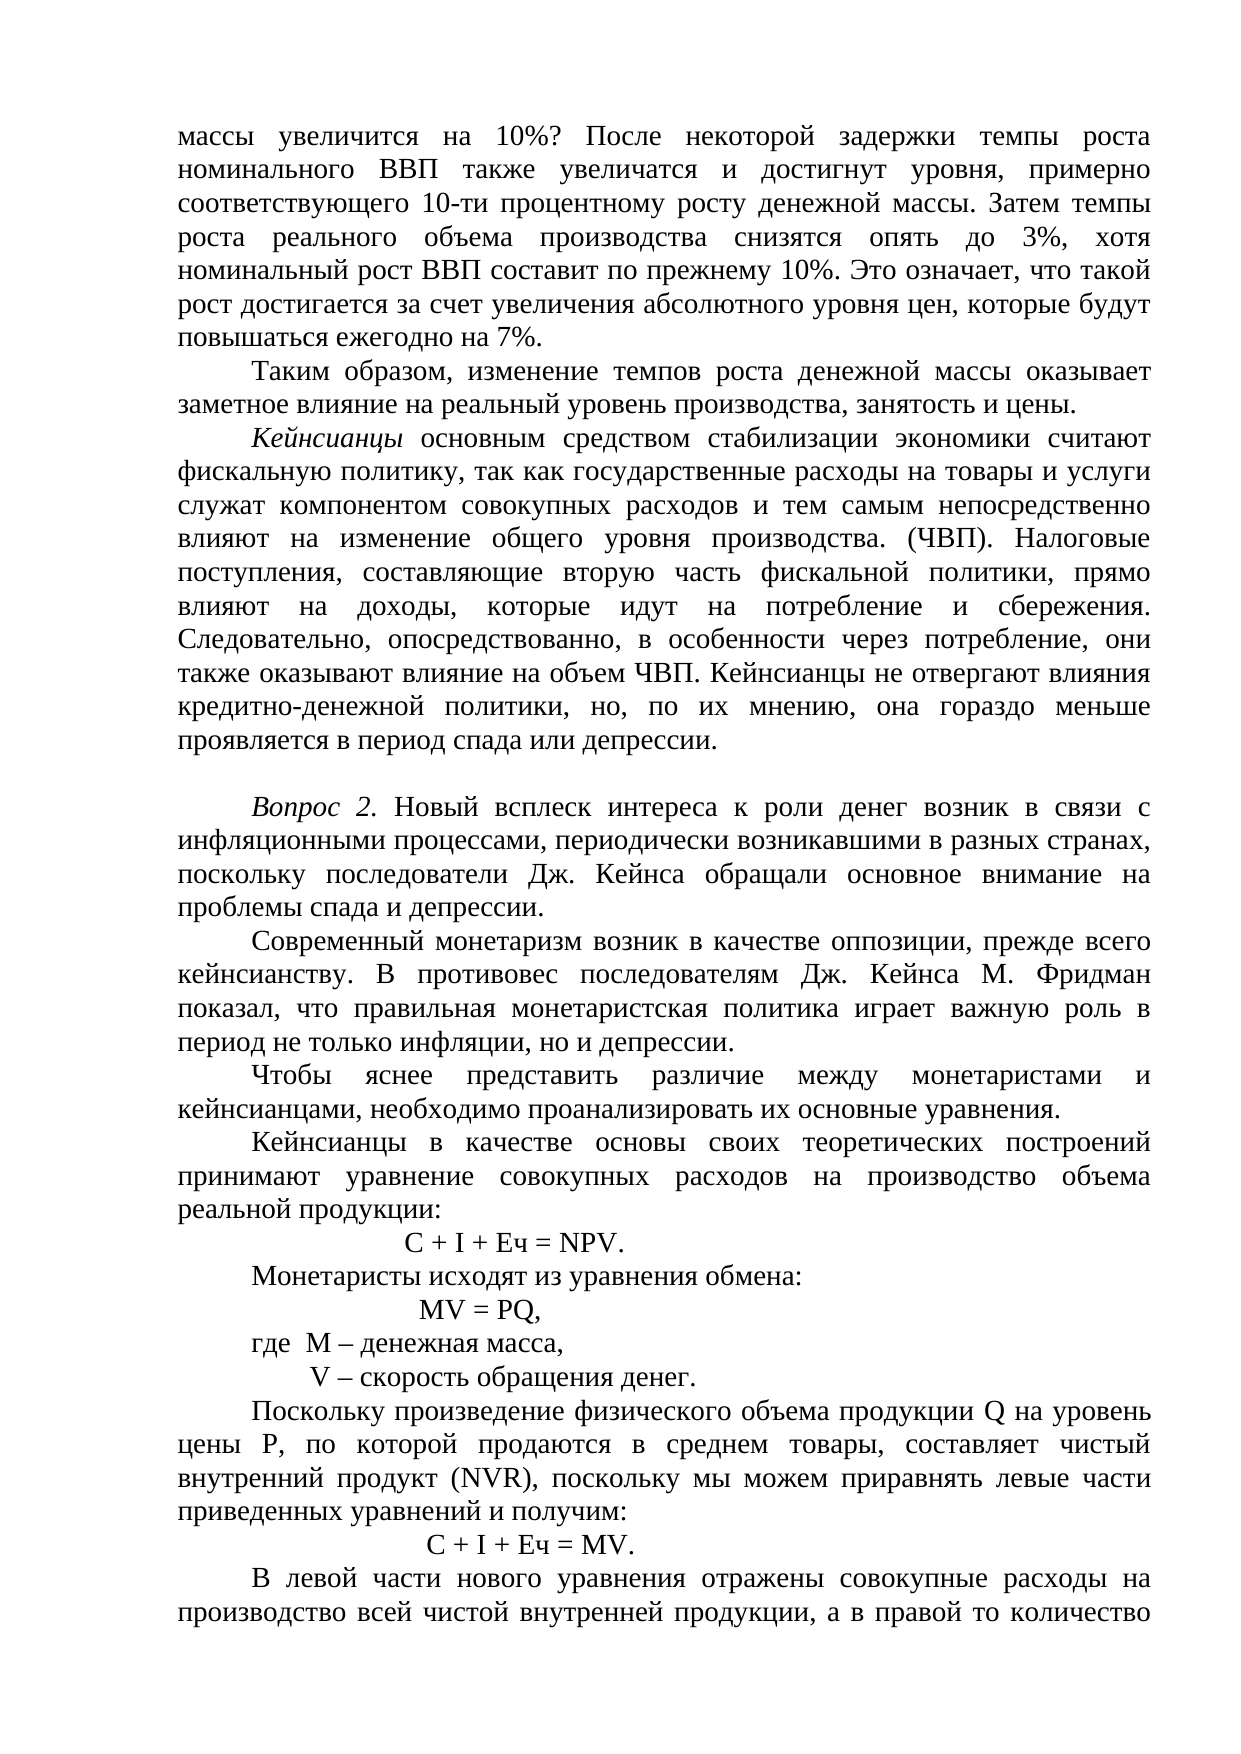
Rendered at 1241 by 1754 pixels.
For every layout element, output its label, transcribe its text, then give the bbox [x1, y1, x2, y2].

text где М – денежная масса, [177, 1326, 1152, 1359]
text Монетаристы исходят из уравнения обмена: [177, 1258, 1152, 1292]
text C + I + Eч = NPV. [177, 1225, 1152, 1258]
text Вопрос 2. Новый всплеск интереса к роли денег возник в связи с инфляционными процессами, периодически возникавшими в разных странах, поскольку последователи Дж. Кейнса обращали основное внимание на проблемы спада и депрессии. [177, 789, 1152, 923]
text C + I + Eч = MV. [177, 1527, 1152, 1560]
text V – скорость обращения денег. [177, 1359, 1152, 1393]
text MV = PQ, [177, 1292, 1152, 1326]
text Кейнсианцы основным средством стабилизации экономики считают фискальную политику, так как государственные расходы на товары и услуги служат компонентом совокупных расходов и тем самым непосредственно влияют на изменение общего уровня производства. (ЧВП). Налоговые поступления, составляющие вторую часть фискальной политики, прямо влияют на доходы, которые идут на потребление и сбережения. Следовательно, опосредствованно, в особенности через потребление, они также оказывают влияние на объем ЧВП. Кейнсианцы не отвергают влияния кредитно-денежной политики, но, по их мнению, она гораздо меньше проявляется в период спада или депрессии. [177, 420, 1152, 755]
text Поскольку произведение физического объема продукции Q на уровень цены Р, по которой продаются в среднем товары, составляет чистый внутренний продукт (NVR), поскольку мы можем приравнять левые части приведенных уравнений и получим: [177, 1393, 1152, 1527]
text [177, 1560, 1152, 1627]
text Чтобы яснее представить различие между монетаристами и кейнсианцами, необходимо проанализировать их основные уравнения. [177, 1057, 1152, 1124]
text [177, 118, 1152, 353]
text Таким образом, изменение темпов роста денежной массы оказывает заметное влияние на реальный уровень производства, занятость и цены. [177, 353, 1152, 420]
text Современный монетаризм возник в качестве оппозиции, прежде всего кейнсианству. В противовес последователям Дж. Кейнса М. Фридман показал, что правильная монетаристская политика играет важную роль в период не только инфляции, но и депрессии. [177, 923, 1152, 1057]
text Кейнсианцы в качестве основы своих теоретических построений принимают уравнение совокупных расходов на производство объема реальной продукции: [177, 1124, 1152, 1225]
